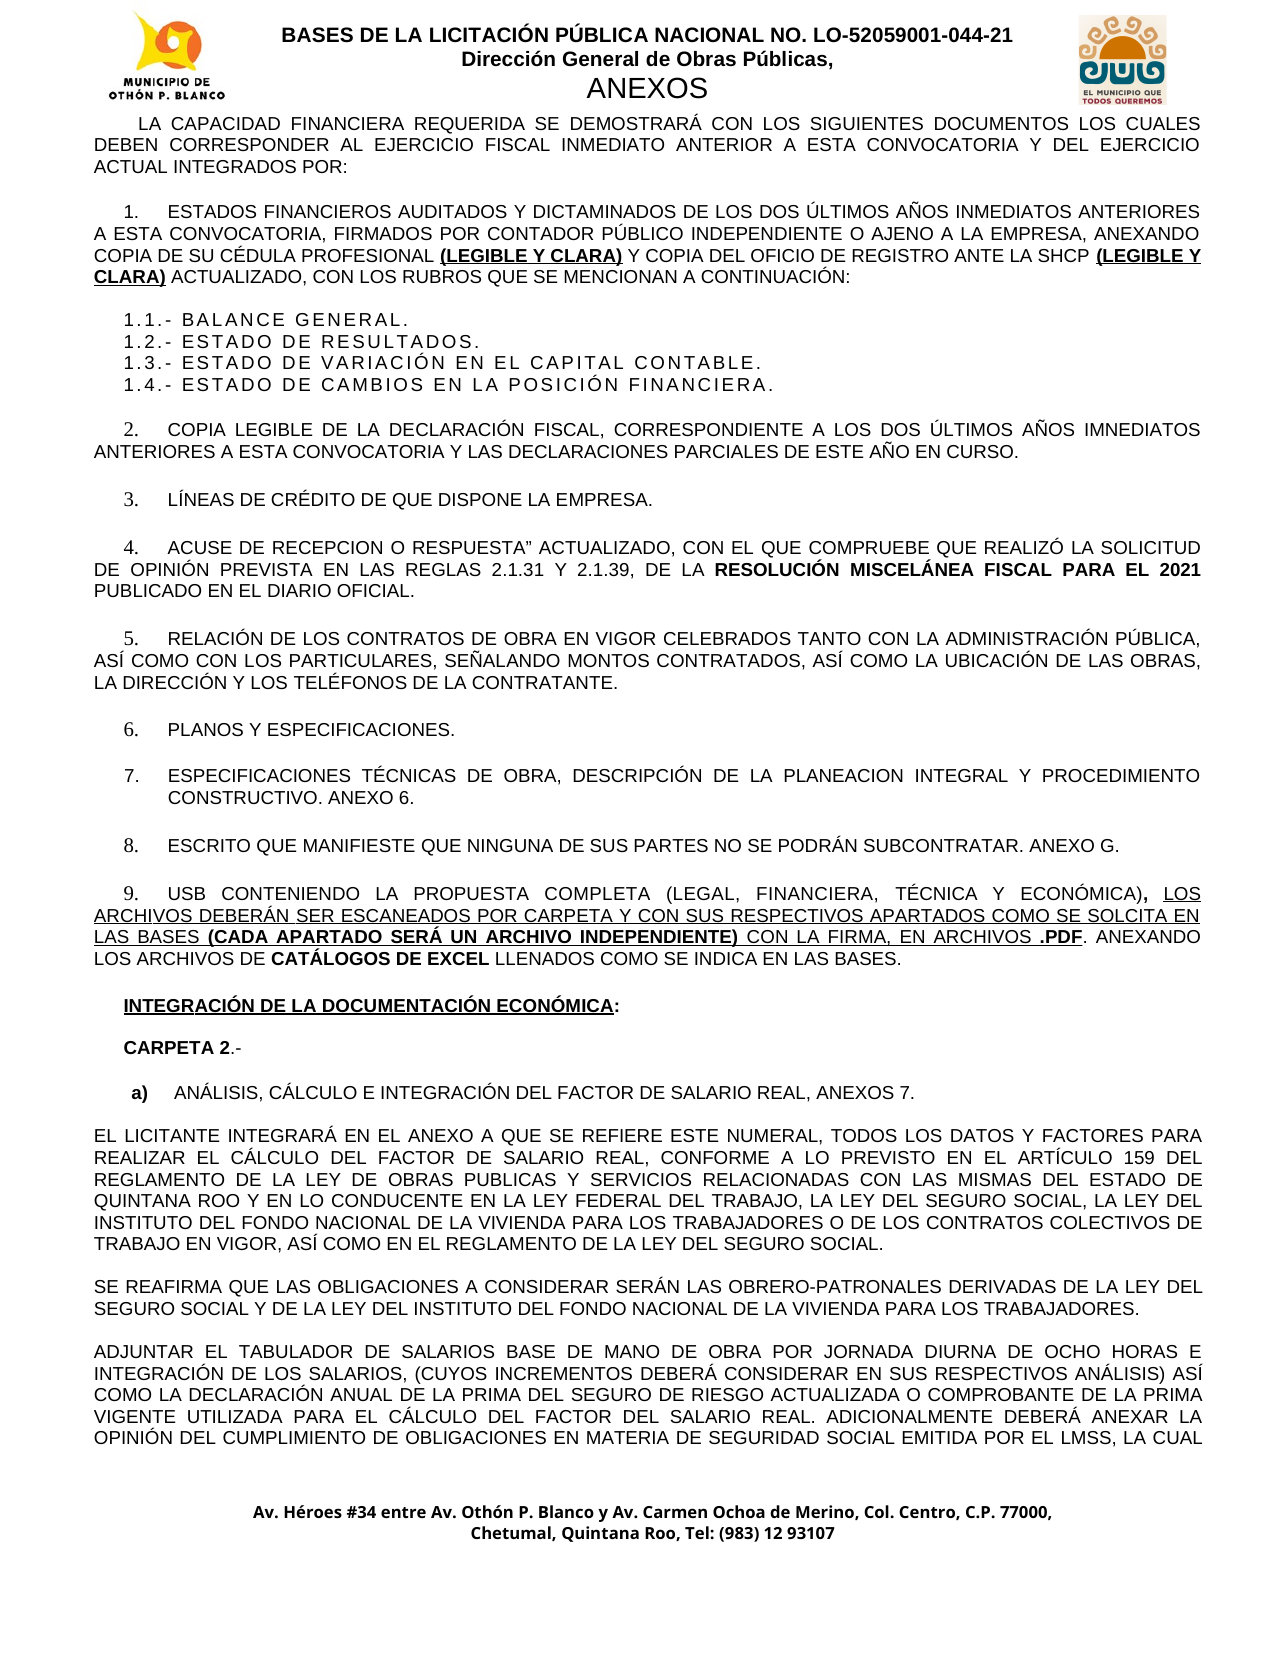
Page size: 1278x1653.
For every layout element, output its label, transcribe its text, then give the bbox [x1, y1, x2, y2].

list USB CONTENIENDO LA PROPUESTA COMPLETA (LEGAL, FINANCIERA, TÉCNICA Y ECONÓMICA), LOS ARCHIVOS DEBERÁN SER ESCANEADOS POR CARPETA Y CON SUS RESPECTIVOS APARTADOS COMO SE SOLCITA EN LAS BASES (CADA APARTADO SERÁ UN ARCHIVO INDEPENDIENTE) CON LA FIRMA, EN ARCHIVOS .PDF. ANEXANDO LOS ARCHIVOS DE CATÁLOGOS DE EXCEL LLENADOS COMO SE INDICA EN LAS BASES. [94, 881, 1201, 969]
list 1.3.- ESTADO DE VARIACIÓN EN EL CAPITAL CONTABLE. [94, 352, 1201, 374]
text CARPETA 2.- [94, 1037, 1201, 1058]
text LA CAPACIDAD FINANCIERA REQUERIDA SE DEMOSTRARÁ CON LOS SIGUIENTES DOCUMENTOS LOS CUALES DEBEN CORRESPONDER AL EJERCICIO FISCAL INMEDIATO ANTERIOR A ESTA CONVOCATORIA Y DEL EJERCICIO ACTUAL INTEGRADOS POR: [94, 112, 1201, 177]
text INTEGRACIÓN DE LA DOCUMENTACIÓN ECONÓMICA: [94, 993, 1201, 1016]
list COPIA LEGIBLE DE LA DECLARACIÓN FISCAL, CORRESPONDIENTE A LOS DOS ÚLTIMOS AÑOS IMNEDIATOS ANTERIORES A ESTA CONVOCATORIA Y LAS DECLARACIONES PARCIALES DE ESTE AÑO EN CURSO. [94, 417, 1201, 462]
list RELACIÓN DE LOS CONTRATOS DE OBRA EN VIGOR CELEBRADOS TANTO CON LA ADMINISTRACIÓN PÚBLICA, ASÍ COMO CON LOS PARTICULARES, SEÑALANDO MONTOS CONTRATADOS, ASÍ COMO LA UBICACIÓN DE LAS OBRAS, LA DIRECCIÓN Y LOS TELÉFONOS DE LA CONTRATANTE. [94, 626, 1201, 693]
list 1.4.- ESTADO DE CAMBIOS EN LA POSICIÓN FINANCIERA. [94, 374, 1201, 395]
list ESTADOS FINANCIEROS AUDITADOS Y DICTAMINADOS DE LOS DOS ÚLTIMOS AÑOS INMEDIATOS ANTERIORES A ESTA CONVOCATORIA, FIRMADOS POR CONTADOR PÚBLICO INDEPENDIENTE O AJENO A LA EMPRESA, ANEXANDO COPIA DE SU CÉDULA PROFESIONAL (LEGIBLE Y CLARA) Y COPIA DEL OFICIO DE REGISTRO ANTE LA SHCP (LEGIBLE Y CLARA) ACTUALIZADO, CON LOS RUBROS QUE SE MENCIONAN A CONTINUACIÓN: [94, 201, 1201, 287]
list ACUSE DE RECEPCION O RESPUESTA” ACTUALIZADO, CON EL QUE COMPRUEBE QUE REALIZÓ LA SOLICITUD DE OPINIÓN PREVISTA EN LAS REGLAS 2.1.31 Y 2.1.39, DE LA RESOLUCIÓN MISCELÁNEA FISCAL PARA EL 2021 PUBLICADO EN EL DIARIO OFICIAL. [94, 535, 1201, 602]
list PLANOS Y ESPECIFICACIONES. [94, 717, 1201, 741]
text SE REAFIRMA QUE LAS OBLIGACIONES A CONSIDERAR SERÁN LAS OBRERO-PATRONALES DERIVADAS DE LA LEY DEL SEGURO SOCIAL Y DE LA LEY DEL INSTITUTO DEL FONDO NACIONAL DE LA VIVIENDA PARA LOS TRABAJADORES. [94, 1276, 1204, 1319]
list 1.1.- BALANCE GENERAL. [94, 309, 1201, 331]
list LÍNEAS DE CRÉDITO DE QUE DISPONE LA EMPRESA. [94, 487, 1201, 511]
list ESPECIFICACIONES TÉCNICAS DE OBRA, DESCRIPCIÓN DE LA PLANEACION INTEGRAL Y PROCEDIMIENTO CONSTRUCTIVO. ANEXO 6. [124, 765, 1201, 808]
picture [104, 0, 237, 112]
text EL LICITANTE INTEGRARÁ EN EL ANEXO A QUE SE REFIERE ESTE NUMERAL, TODOS LOS DATOS Y FACTORES PARA REALIZAR EL CÁLCULO DEL FACTOR DE SALARIO REAL, CONFORME A LO PREVISTO EN EL ARTÍCULO 159 DEL REGLAMENTO DE LA LEY DE OBRAS PUBLICAS Y SERVICIOS RELACIONADAS CON LAS MISMAS DEL ESTADO DE QUINTANA ROO Y EN LO CONDUCENTE EN LA LEY FEDERAL DEL TRABAJO, LA LEY DEL SEGURO SOCIAL, LA LEY DEL INSTITUTO DEL FONDO NACIONAL DE LA VIVIENDA PARA LOS TRABAJADORES O DE LOS CONTRATOS COLECTIVOS DE TRABAJO EN VIGOR, ASÍ COMO EN EL REGLAMENTO DE LA LEY DEL SEGURO SOCIAL. [94, 1125, 1204, 1255]
picture [1078, 15, 1167, 105]
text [94, 1341, 1204, 1449]
list ANÁLISIS, CÁLCULO E INTEGRACIÓN DEL FACTOR DE SALARIO REAL, ANEXOS 7. [131, 1082, 1204, 1104]
list 1.2.- ESTADO DE RESULTADOS. [94, 331, 1201, 352]
list ESCRITO QUE MANIFIESTE QUE NINGUNA DE SUS PARTES NO SE PODRÁN SUBCONTRATAR. ANEXO G. [94, 832, 1201, 857]
